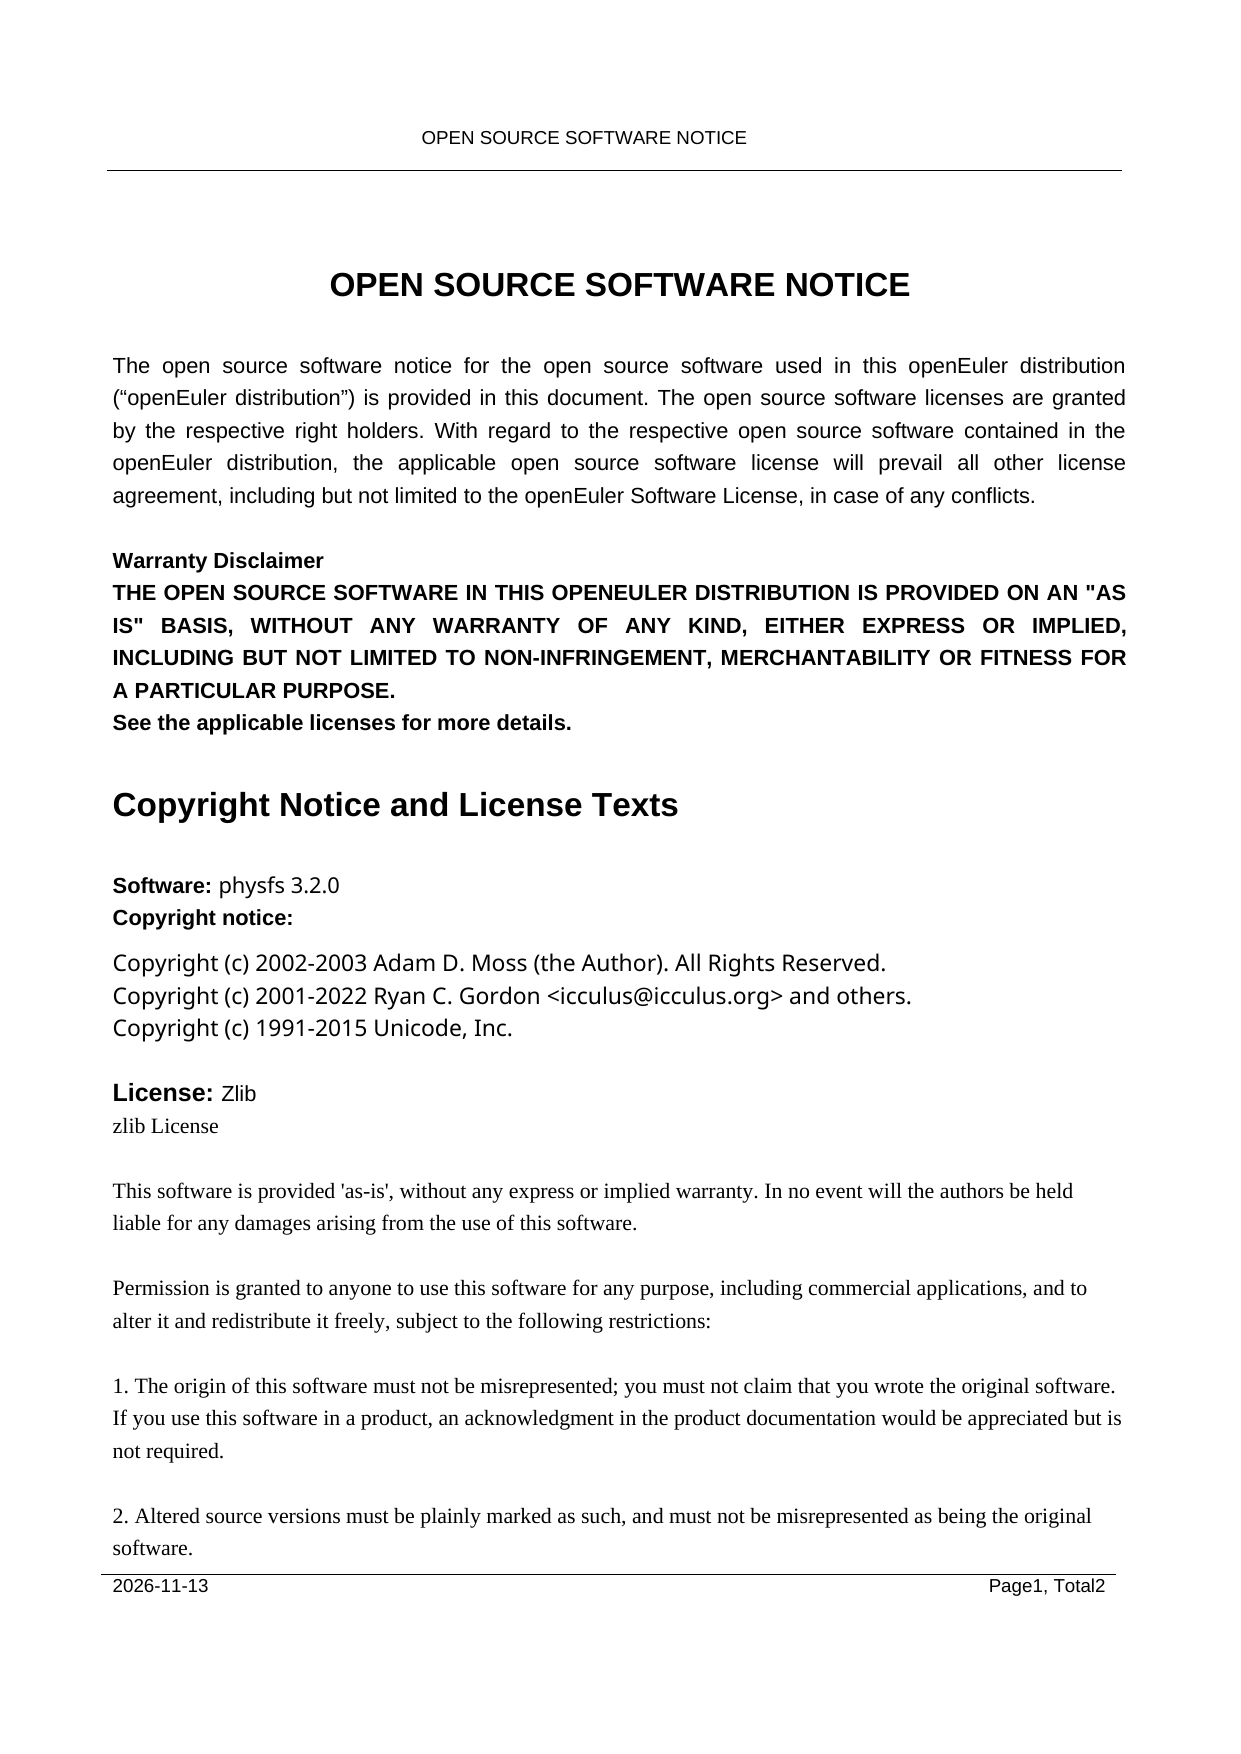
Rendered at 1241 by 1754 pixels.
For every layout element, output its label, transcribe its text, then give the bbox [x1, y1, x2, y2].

text Copyright notice: [112, 901, 1128, 934]
text OPEN SOURCE SOFTWARE NOTICE [112, 251, 1128, 316]
title Software: physfs 3.2.0 [112, 869, 1128, 901]
text The open source software notice for the open source software used in this openEuler distribution (“openEuler distribution”) is provided in this document. The open source software licenses are granted by the respective right holders. With regard to the respective open source software contained in the openEuler distribution, the applicable open source software license will prevail all other license agreement, including but not limited to the openEuler Software License, in case of any conflicts. [112, 349, 1128, 511]
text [112, 1109, 1128, 1564]
text Warranty Disclaimer [112, 544, 1128, 576]
text Copyright Notice and License Texts [112, 771, 1128, 836]
text License: Zlib [112, 1077, 1128, 1109]
text THE OPEN SOURCE SOFTWARE IN THIS OPENEULER DISTRIBUTION IS PROVIDED ON AN "AS IS" BASIS, WITHOUT ANY WARRANTY OF ANY KIND, EITHER EXPRESS OR IMPLIED, INCLUDING BUT NOT LIMITED TO NON-INFRINGEMENT, MERCHANTABILITY OR FITNESS FOR A PARTICULAR PURPOSE. See the applicable licenses for more details. [112, 576, 1128, 739]
text Copyright (c) 2002-2003 Adam D. Moss (the Author). All Rights Reserved. Copyright (c) 2001-2022 Ryan C. Gordon <icculus@icculus.org> and others. Copyright (c) 1991-2015 Unicode, Inc. [112, 947, 1128, 1077]
